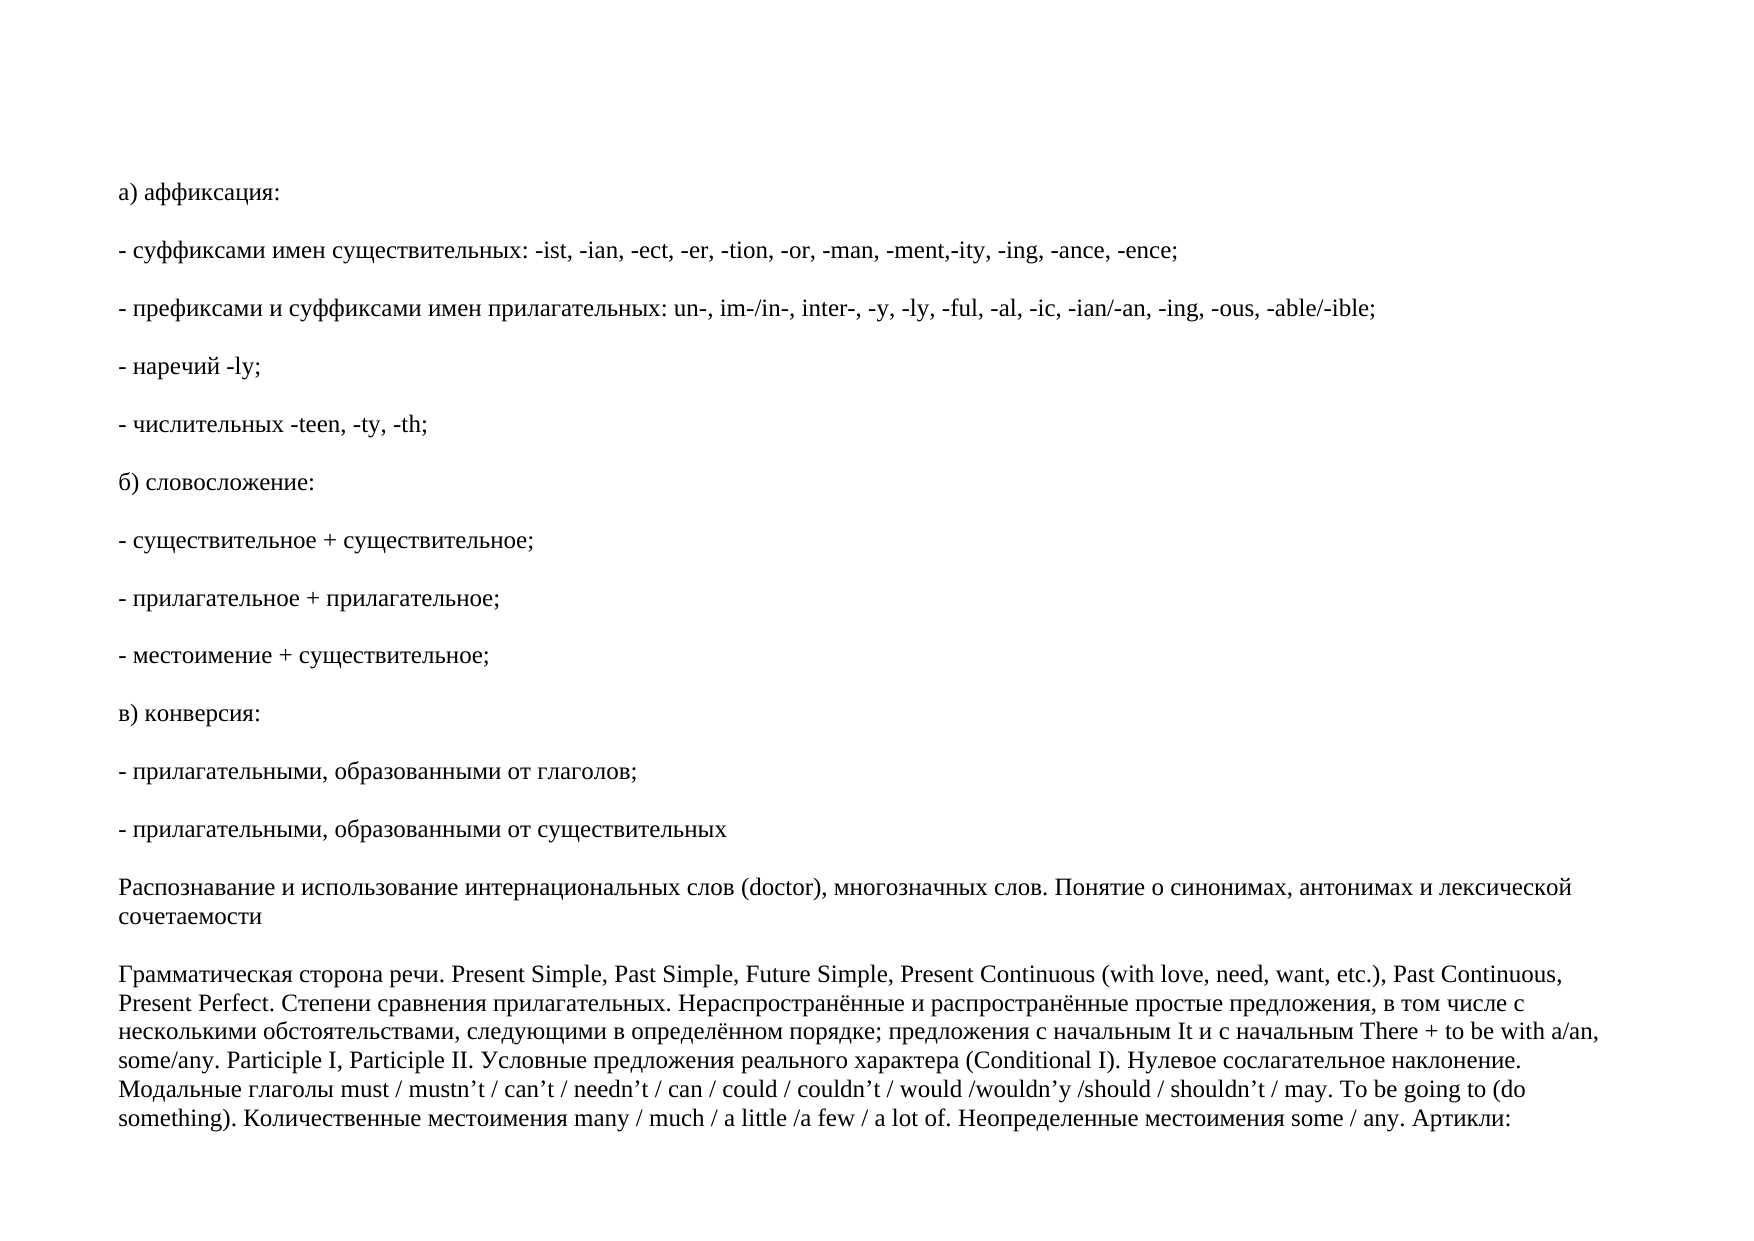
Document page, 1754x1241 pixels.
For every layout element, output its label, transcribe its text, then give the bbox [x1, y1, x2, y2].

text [118, 959, 1636, 1131]
text - префиксами и суффиксами имен прилагательных: un-, im-/in-, inter-, -y, -ly, -ful, -al, -ic, -ian/-an, -ing, -ous, -able/-ible; [118, 293, 1636, 322]
text - местоимение + существительное; [118, 641, 1636, 669]
text - числительных -teen, -ty, -th; [118, 409, 1636, 438]
text - прилагательными, образованными от существительных [118, 814, 1636, 843]
text - суффиксами имен существительных: -ist, -ian, -ect, -er, -tion, -or, -man, -ment,-ity, -ing, -ance, -ence; [118, 235, 1636, 264]
text - существительное + существительное; [118, 525, 1636, 553]
text в) конверсия: [118, 698, 1636, 727]
text - прилагательными, образованными от глаголов; [118, 756, 1636, 785]
text а) аффиксация: [118, 177, 1636, 206]
text Распознавание и использование интернациональных слов (doctor), многозначных слов. Понятие о синонимах, антонимах и лексической сочетаемости [118, 872, 1636, 930]
text - наречий -ly; [118, 351, 1636, 380]
text - прилагательное + прилагательное; [118, 583, 1636, 611]
text б) словосложение: [118, 467, 1636, 496]
